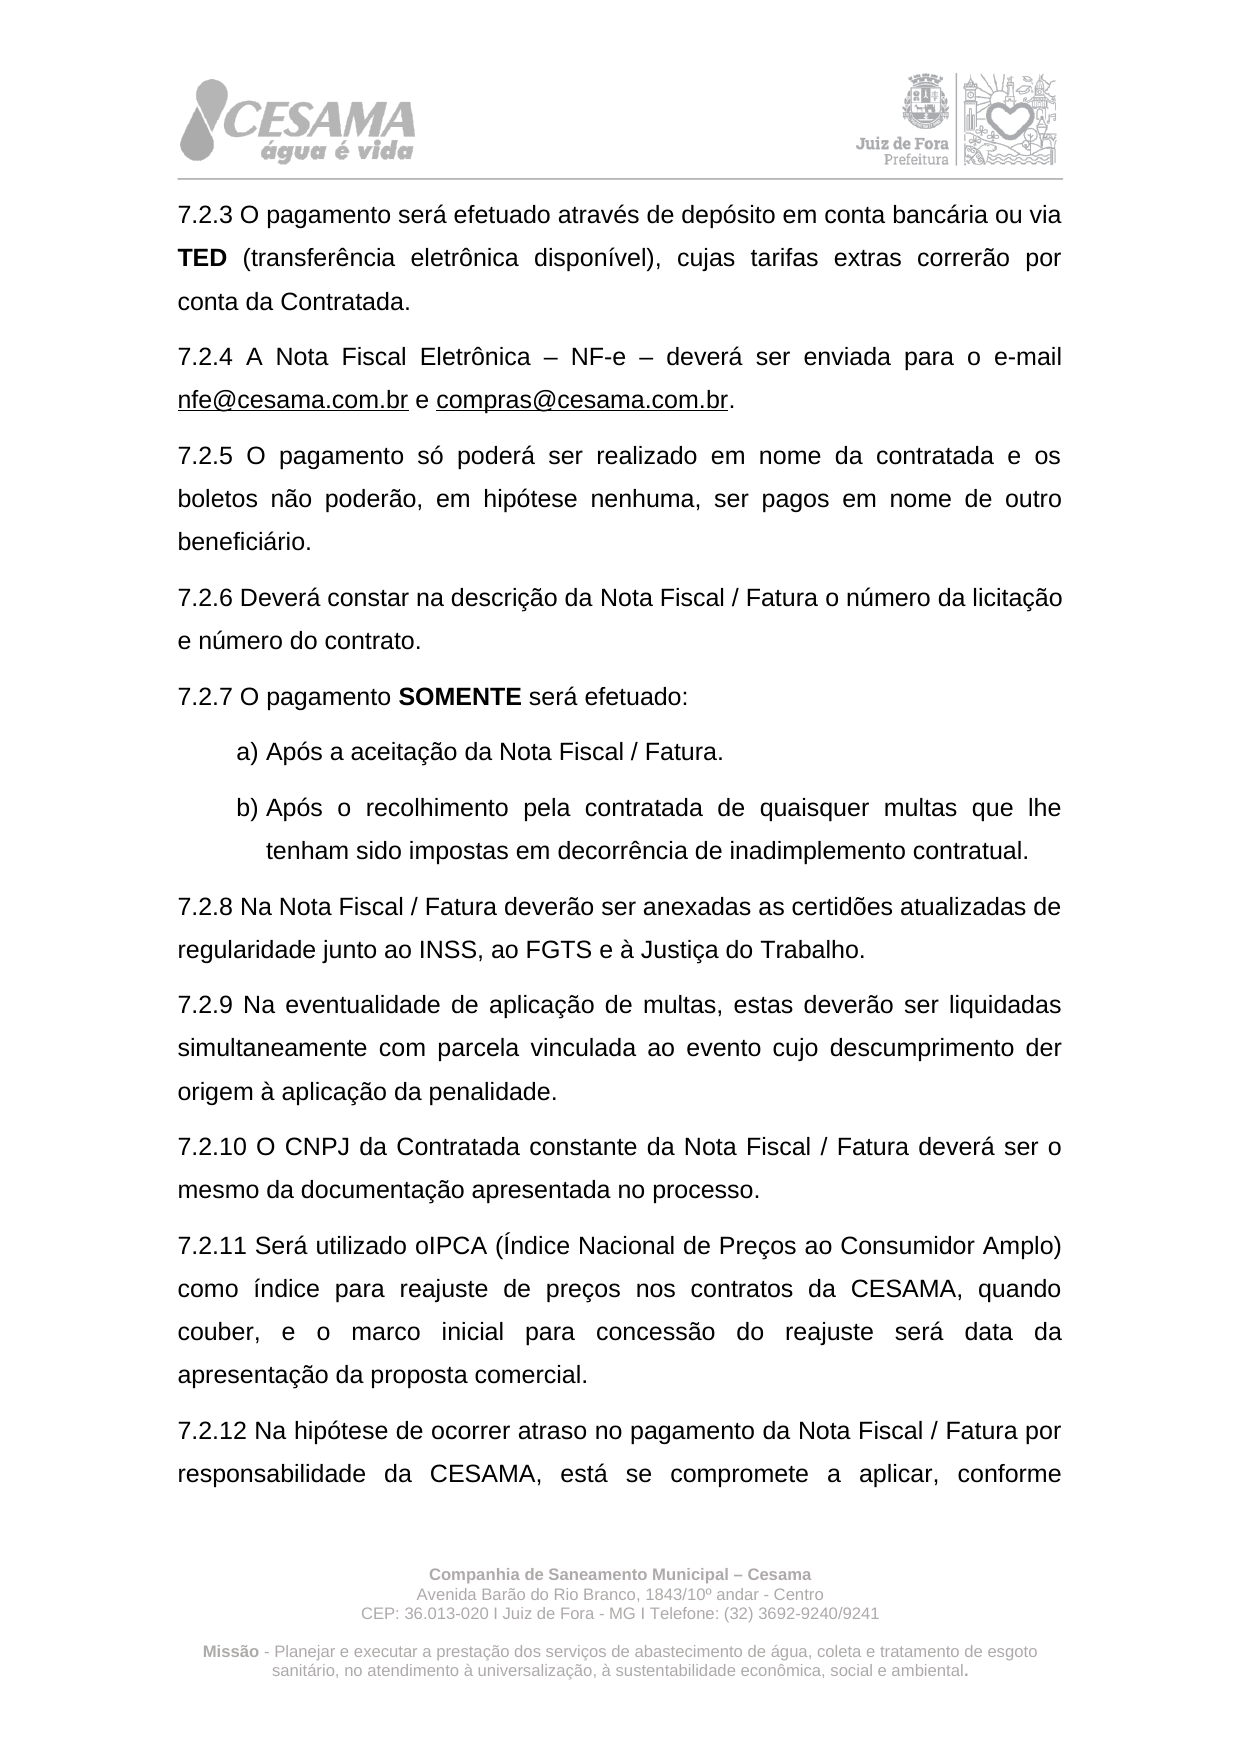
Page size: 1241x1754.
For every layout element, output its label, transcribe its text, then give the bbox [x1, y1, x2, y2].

text 7.2.7 O pagamento SOMENTE será efetuado: [177, 682, 1063, 710]
text 7.2.8 Na Nota Fiscal / Fatura deverão ser anexadas as certidões atualizadas de regularidade junto ao INSS, ao FGTS e à Justiça do Trabalho. [177, 892, 1063, 963]
text 7.2.4 A Nota Fiscal Eletrônica – NF-e – deverá ser enviada para o e-mail nfe@cesama.com.br e compras@cesama.com.br. [177, 342, 1063, 414]
picture [177, 73, 1064, 180]
text 7.2.3 O pagamento será efetuado através de depósito em conta bancária ou via TED (transferência eletrônica disponível), cujas tarifas extras correrão por conta da Contratada. [177, 200, 1063, 315]
list Após o recolhimento pela contratada de quaisquer multas que lhe tenham sido impostas em decorrência de inadimplemento contratual. [236, 793, 1063, 865]
text 7.2.11 Será utilizado oIPCA (Índice Nacional de Preços ao Consumidor Amplo) como índice para reajuste de preços nos contratos da CESAMA, quando couber, e o marco inicial para concessão do reajuste será data da apresentação da proposta comercial. [177, 1231, 1063, 1389]
list Após a aceitação da Nota Fiscal / Fatura. [236, 737, 1063, 766]
text 7.2.10 O CNPJ da Contratada constante da Nota Fiscal / Fatura deverá ser o mesmo da documentação apresentada no processo. [177, 1132, 1063, 1204]
text 7.2.9 Na eventualidade de aplicação de multas, estas deverão ser liquidadas simultaneamente com parcela vinculada ao evento cujo descumprimento der origem à aplicação da penalidade. [177, 990, 1063, 1105]
text 7.2.5 O pagamento só poderá ser realizado em nome da contratada e os boletos não poderão, em hipótese nenhuma, ser pagos em nome de outro beneficiário. [177, 441, 1063, 556]
text 7.2.6 Deverá constar na descrição da Nota Fiscal / Fatura o número da licitação e número do contrato. [177, 583, 1063, 655]
